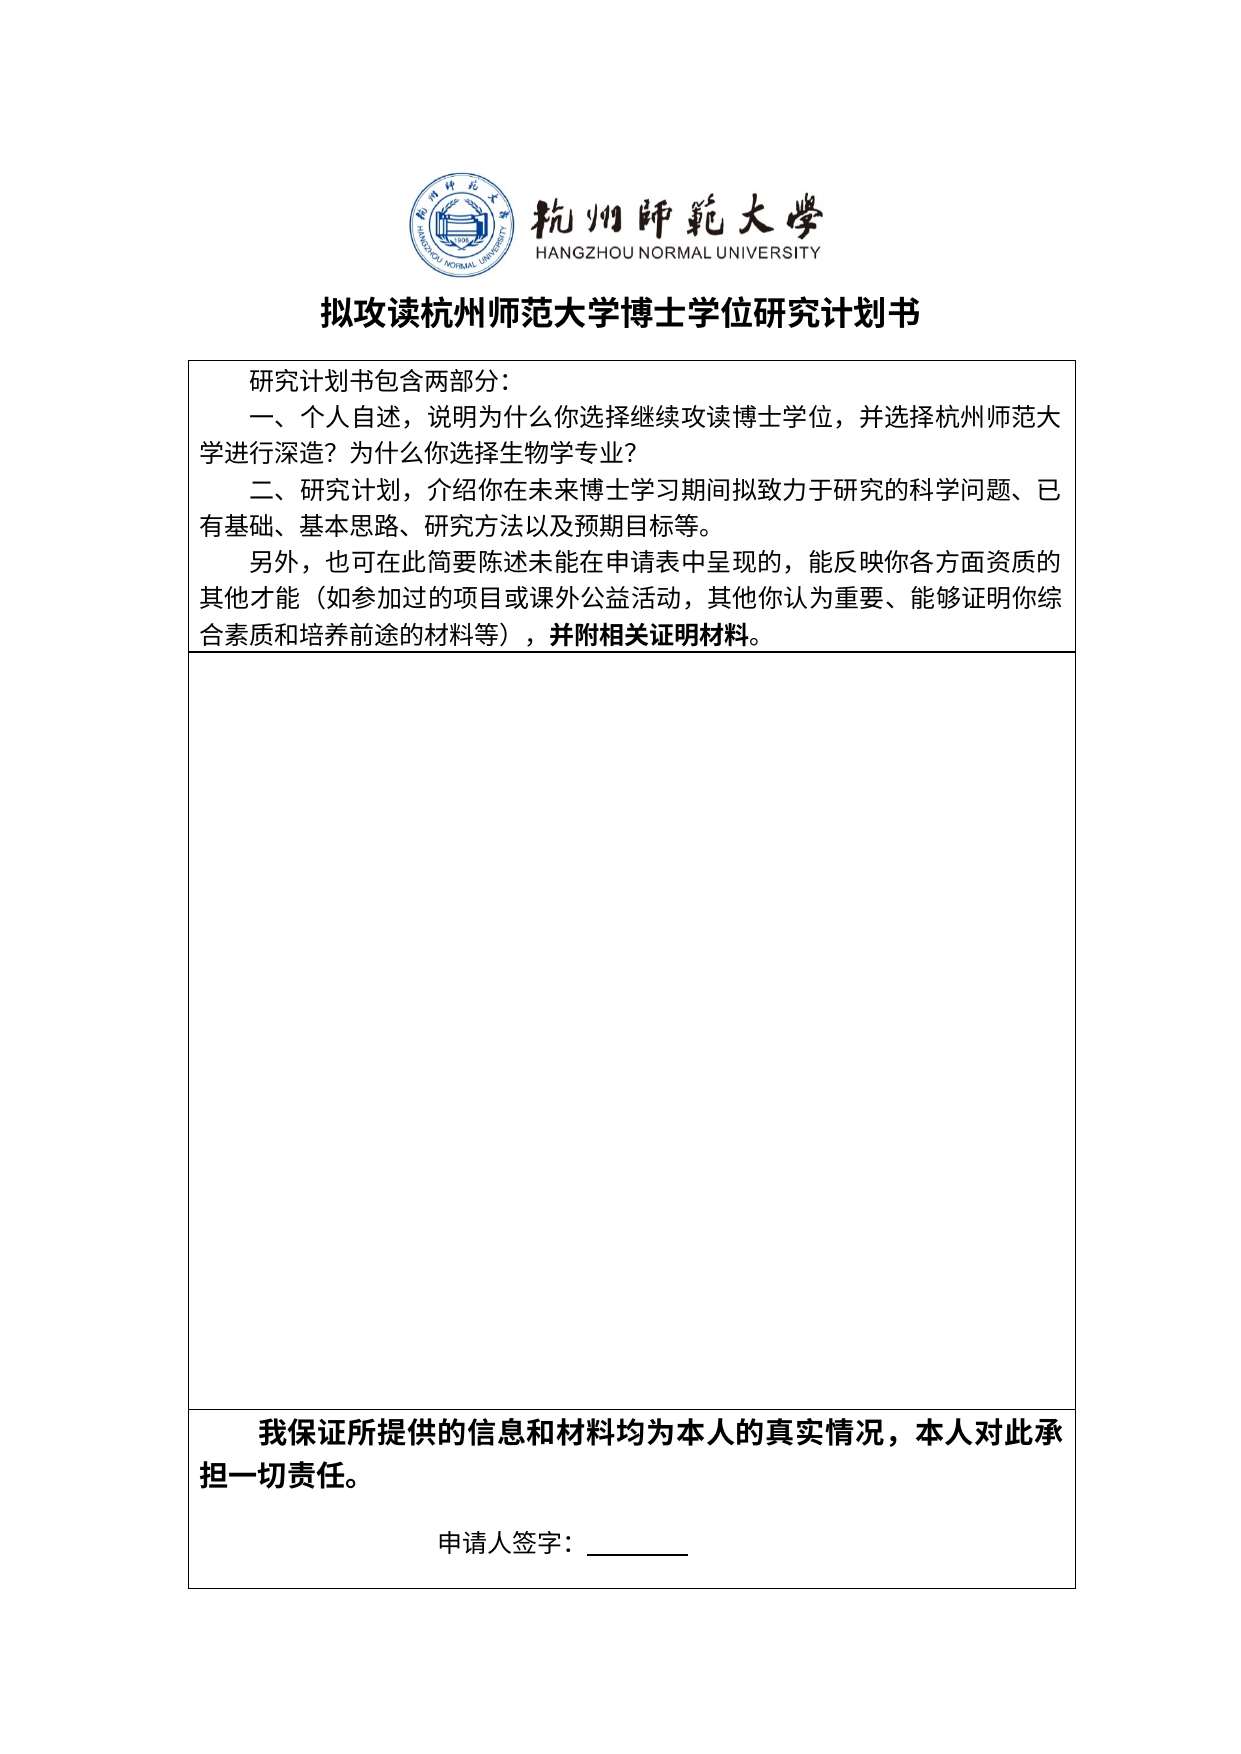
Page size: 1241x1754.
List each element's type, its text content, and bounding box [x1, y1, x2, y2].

text 拟攻读杭州师范大学博士学位研究计划书 [187, 287, 1053, 335]
picture [405, 162, 835, 287]
table_header 研究计划书包含两部分： 一、个人自述，说明为什么你选择继续攻读博士学位，并选择杭州师范大学进行深造？为什么你选择生物学专业？ 二、研究计划，介绍你在未来博士学习期间拟致力于研究的科学问题、已有基础、基本思路、研究方法以及预期目标等。 另外，也可在此简要陈述未能在申请表中呈现的，能反映你各方面资质的其他才能（如参加过的项目或课外公益活动，其他你认为重要、能够证明你综合素质和培养前途的材料等），并附相关证明材料。 [189, 361, 1075, 651]
table_cell [189, 653, 1075, 1409]
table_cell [189, 1410, 1075, 1588]
